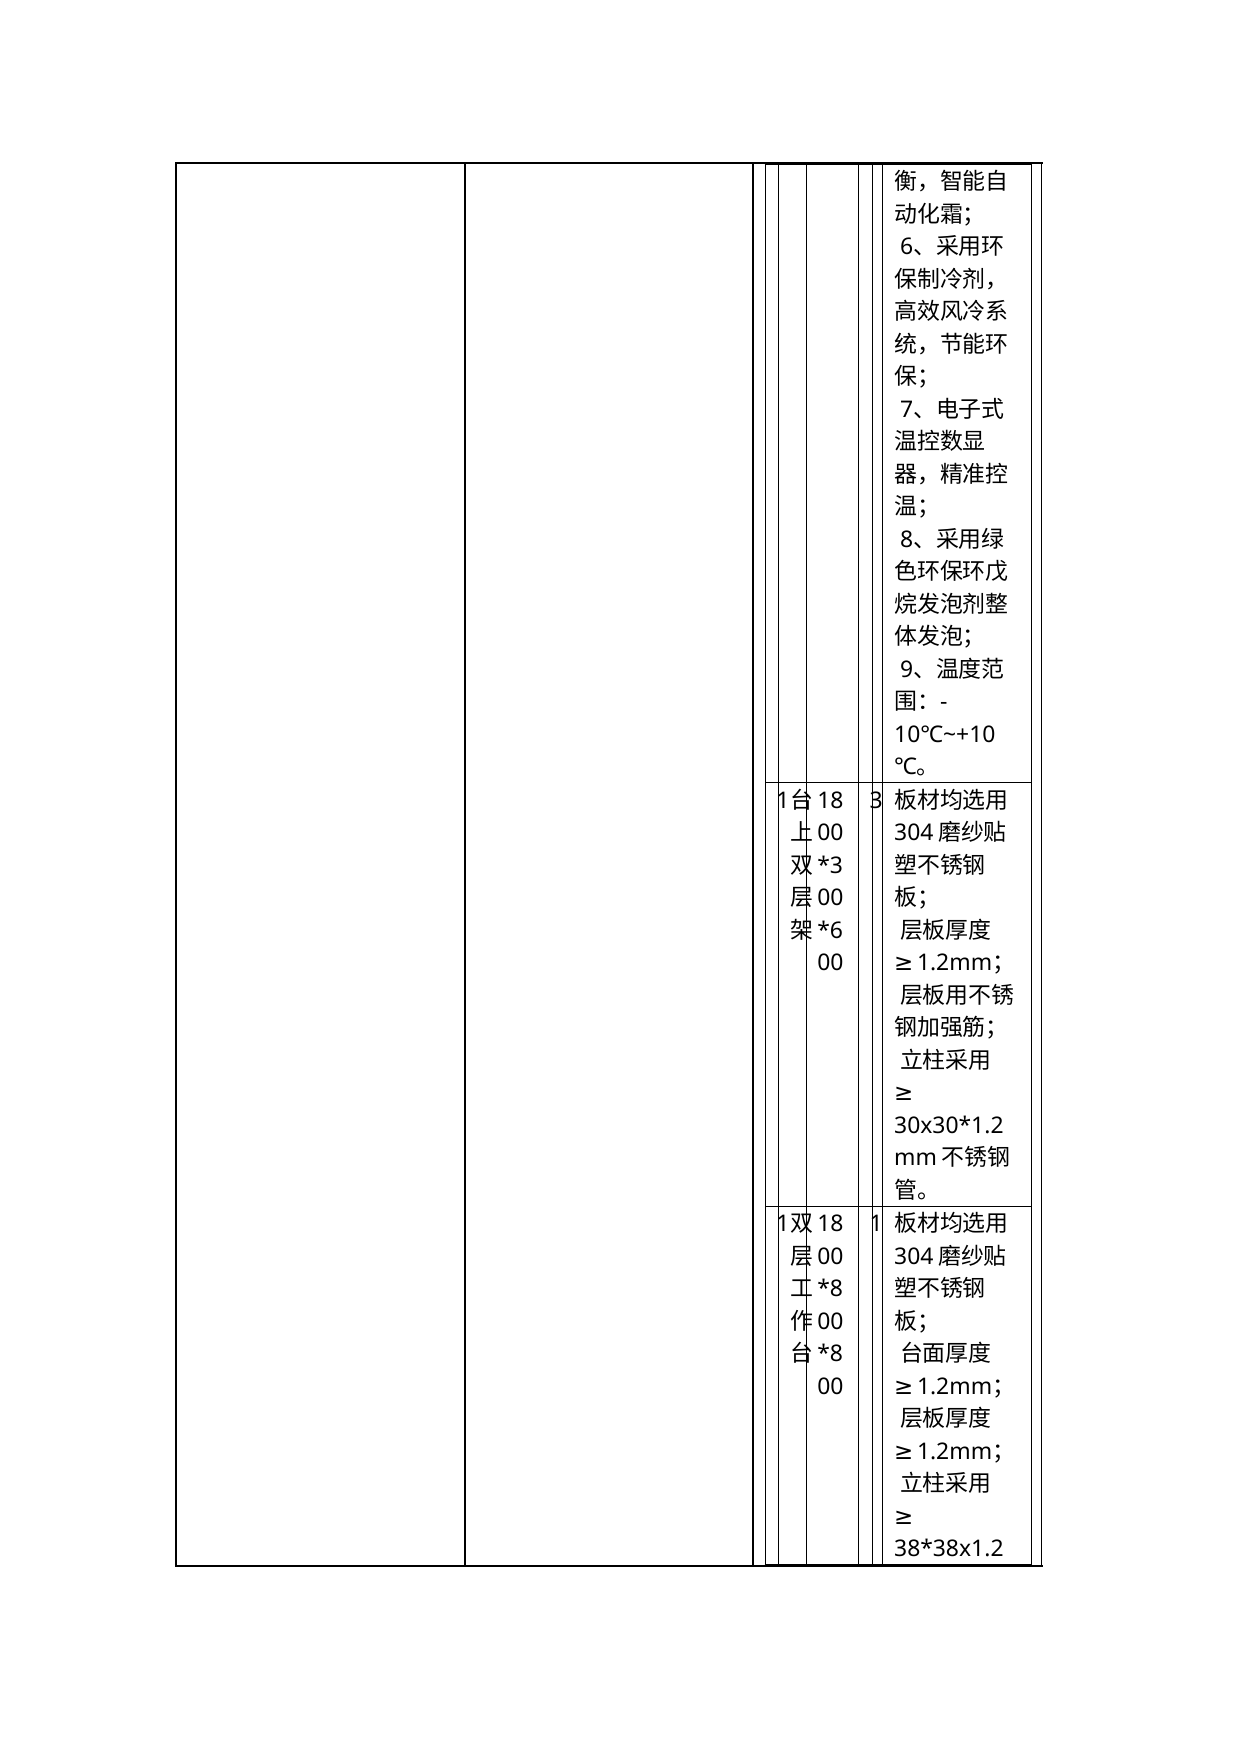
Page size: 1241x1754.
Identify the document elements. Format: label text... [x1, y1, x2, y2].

table_cell [754, 164, 765, 1565]
table_cell [779, 1207, 806, 1564]
table_cell [807, 165, 858, 782]
table_cell [859, 783, 872, 1206]
table_cell [883, 165, 1031, 782]
table_cell [766, 783, 778, 1206]
table_cell [807, 783, 858, 1206]
table_cell [807, 1207, 858, 1564]
table_cell ▲ [466, 164, 752, 1565]
table_cell [873, 800, 879, 807]
table_cell [883, 783, 1031, 1206]
table_cell [766, 1207, 778, 1564]
table_cell [873, 783, 882, 1206]
table_cell [779, 783, 806, 1206]
table_cell [873, 165, 882, 782]
table_cell [873, 1207, 882, 1564]
table_cell [766, 165, 778, 782]
table_cell [883, 1207, 1031, 1564]
table_cell [859, 165, 872, 782]
table_cell 1 [177, 164, 464, 1565]
table_cell [859, 1207, 872, 1564]
table_cell [1032, 164, 1041, 1565]
table_cell [779, 165, 806, 782]
